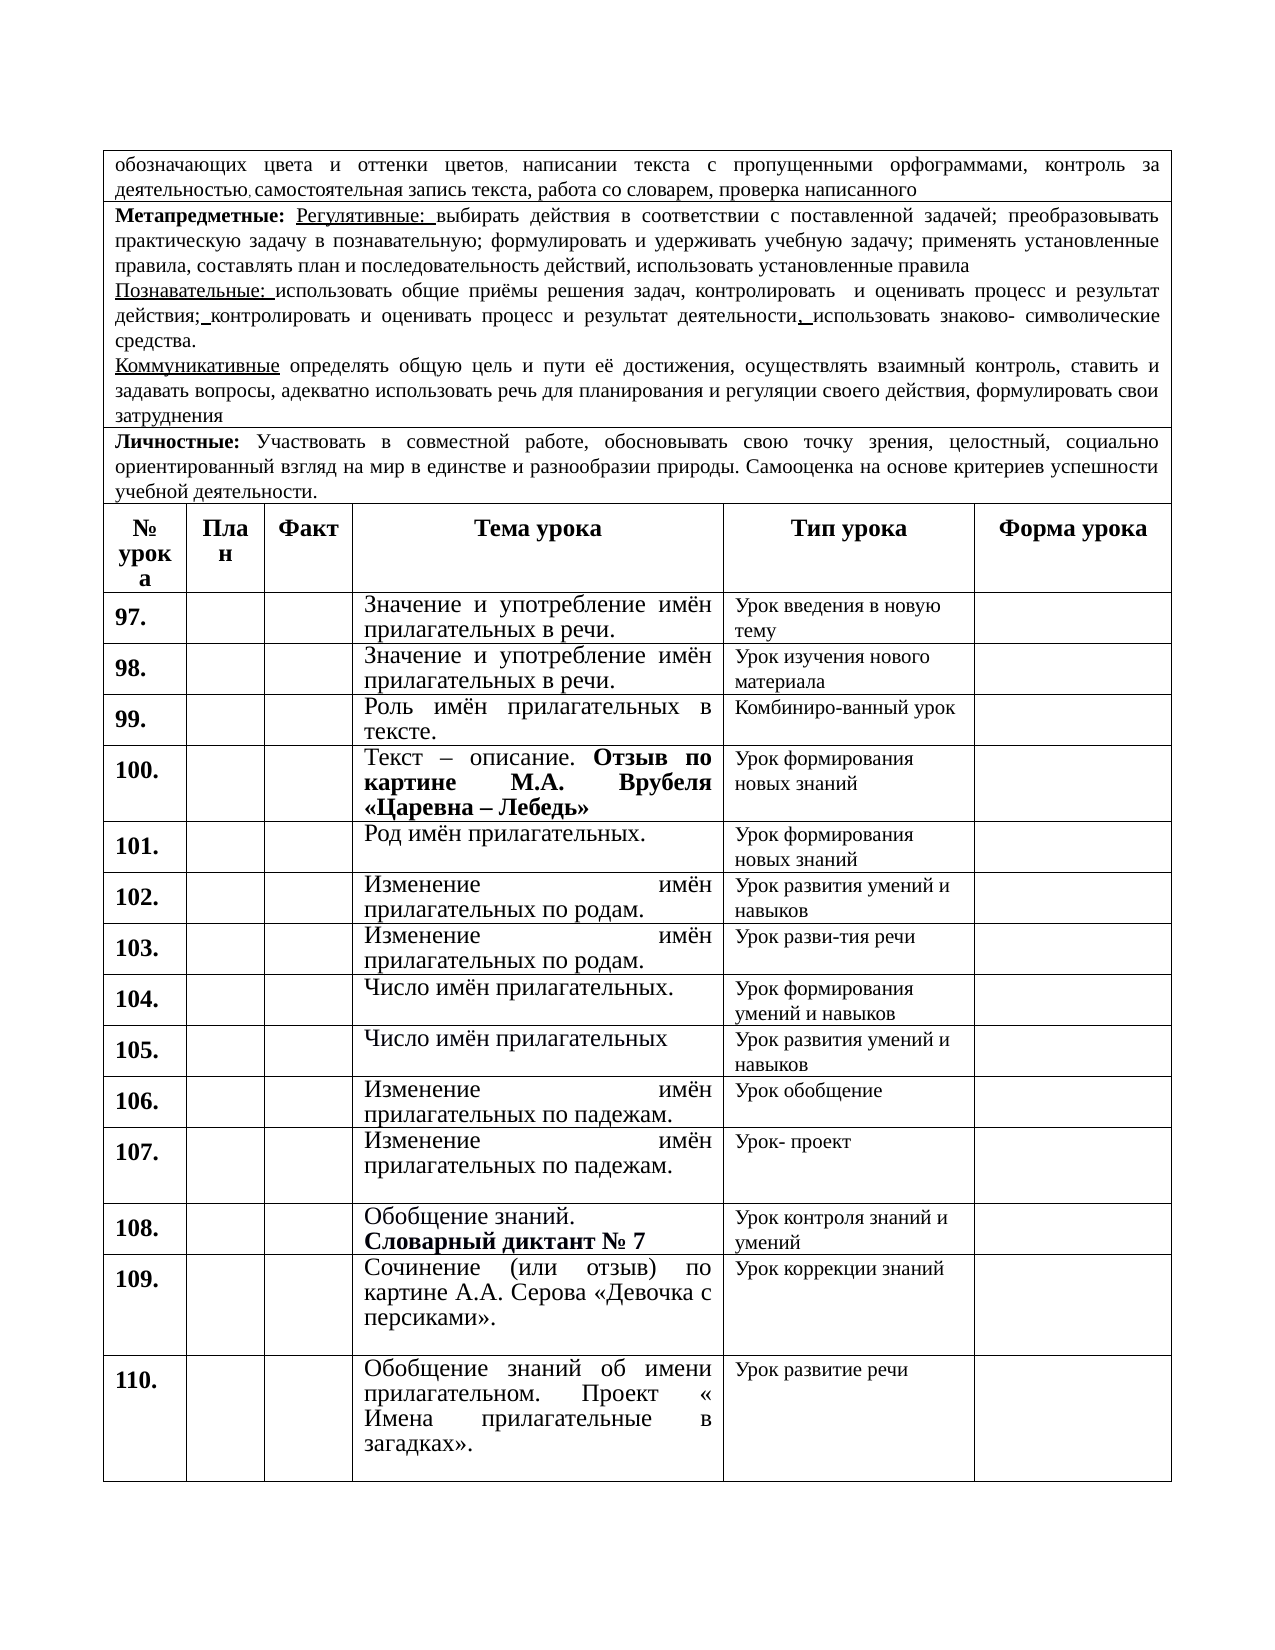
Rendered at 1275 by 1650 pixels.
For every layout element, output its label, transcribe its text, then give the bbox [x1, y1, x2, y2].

table_cell [975, 695, 1171, 745]
table_cell 102. [104, 873, 186, 923]
table_cell Метапредметные: Регулятивные: выбирать действия в соответствии с поставленной задачей; преобразовывать практическую задачу в познавательную; формулировать и удерживать учебную задачу; применять установленные правила, составлять план и последовательность действий, использовать установленные правила Познавательные: использовать общие приёмы решения задач, контролировать и оценивать процесс и результат действия; контролировать и оценивать процесс и результат деятельности, использовать знаково- символические средства. Коммуникативные определять общую цель и пути её достижения, осуществлять взаимный контроль, ставить и задавать вопросы, адекватно использовать речь для планирования и регуляции своего действия, формулировать свои затруднения [104, 202, 1171, 427]
table_cell Урок- проект [724, 1128, 974, 1203]
table_cell [265, 593, 352, 643]
table_cell Обобщение знаний. Словарный диктант № 7 [353, 1204, 723, 1254]
table_cell План [187, 504, 264, 592]
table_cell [104, 151, 1171, 201]
table_cell 104. [104, 975, 186, 1025]
table_cell [265, 1255, 352, 1355]
table_cell [187, 1128, 264, 1203]
table_cell Урок формирования умений и навыков [724, 975, 974, 1025]
table_cell Значение и употребление имён прилагательных в речи. [353, 644, 723, 694]
table_cell [975, 975, 1171, 1025]
table_cell [975, 644, 1171, 694]
table_cell [975, 1204, 1171, 1254]
table_cell [265, 1026, 352, 1076]
table_cell Урок контроля знаний и умений [724, 1204, 974, 1254]
table_cell Урок разви-тия речи [724, 924, 974, 974]
table_cell 110. [104, 1356, 186, 1481]
table_cell [265, 873, 352, 923]
table_cell 109. [104, 1255, 186, 1355]
table_cell 106. [104, 1077, 186, 1127]
table_cell 108. [104, 1204, 186, 1254]
table_cell Личностные: Участвовать в совместной работе, обосновывать свою точку зрения, целостный, социально ориентированный взгляд на мир в единстве и разнообразии природы. Самооценка на основе критериев успешности учебной деятельности. [104, 428, 1171, 503]
table_cell 98. [104, 644, 186, 694]
table_cell Урок изучения нового материала [724, 644, 974, 694]
table_cell [975, 1356, 1171, 1481]
table_cell [265, 1128, 352, 1203]
table_cell [187, 924, 264, 974]
table_cell [265, 746, 352, 821]
table_cell [975, 1128, 1171, 1203]
table_cell [187, 695, 264, 745]
table_cell [187, 1255, 264, 1355]
table_cell Урок формирования новых знаний [724, 746, 974, 821]
table_cell Число имён прилагательных. [353, 975, 723, 1025]
table_cell Текст – описание. Отзыв по картине М.А. Врубеля «Царевна – Лебедь» [353, 746, 723, 821]
table_cell 97. [104, 593, 186, 643]
table_cell 99. [104, 695, 186, 745]
table_cell Урок обобщение [724, 1077, 974, 1127]
table_cell Тип урока [724, 504, 974, 592]
table_cell [975, 746, 1171, 821]
table_cell Значение и употребление имён прилагательных в речи. [353, 593, 723, 643]
table_cell [187, 746, 264, 821]
table_cell Тема урока [353, 504, 723, 592]
table_cell [187, 873, 264, 923]
table_cell [187, 1204, 264, 1254]
table_cell [187, 593, 264, 643]
table_cell Изменение имён прилагательных по родам. [353, 873, 723, 923]
table_cell Изменение имён прилагательных по падежам. [353, 1128, 723, 1203]
table_cell 107. [104, 1128, 186, 1203]
table_cell Изменение имён прилагательных по родам. [353, 924, 723, 974]
table_cell [975, 593, 1171, 643]
table_cell Изменение имён прилагательных по падежам. [353, 1077, 723, 1127]
table_cell Форма урока [975, 504, 1171, 592]
table_cell Урок развитие речи [724, 1356, 974, 1481]
table_cell Число имён прилагательных [353, 1026, 723, 1076]
table_cell [975, 1077, 1171, 1127]
table_cell [975, 924, 1171, 974]
table_cell Факт [265, 504, 352, 592]
table_cell [975, 1255, 1171, 1355]
table_cell [265, 975, 352, 1025]
table_cell 100. [104, 746, 186, 821]
table_cell [187, 1077, 264, 1127]
table_cell 103. [104, 924, 186, 974]
table_cell Урок коррекции знаний [724, 1255, 974, 1355]
table_cell [187, 975, 264, 1025]
table_cell [265, 822, 352, 872]
table_cell Сочинение (или отзыв) по картине А.А. Серова «Девочка с персиками». [353, 1255, 723, 1355]
table_cell Роль имён прилагательных в тексте. [353, 695, 723, 745]
table_cell [265, 695, 352, 745]
table_cell [265, 1077, 352, 1127]
table_cell [975, 1026, 1171, 1076]
table_cell Род имён прилагательных. [353, 822, 723, 872]
table_cell [265, 644, 352, 694]
table_cell [187, 644, 264, 694]
table_cell 105. [104, 1026, 186, 1076]
table_cell Обобщение знаний об имени прилагательном. Проект « Имена прилагательные в загадках». [353, 1356, 723, 1481]
table_cell [187, 822, 264, 872]
table_cell [975, 822, 1171, 872]
table_cell № урока [104, 504, 186, 592]
table_cell 101. [104, 822, 186, 872]
table_cell Урок формирования новых знаний [724, 822, 974, 872]
table_cell Урок введения в новую тему [724, 593, 974, 643]
table_cell [975, 873, 1171, 923]
table_cell [265, 1356, 352, 1481]
table_cell Урок развития умений и навыков [724, 1026, 974, 1076]
table_cell Урок развития умений и навыков [724, 873, 974, 923]
table_cell [187, 1356, 264, 1481]
table_cell [265, 1204, 352, 1254]
table_cell [265, 924, 352, 974]
table_cell [187, 1026, 264, 1076]
table_cell Комбиниро-ванный урок [724, 695, 974, 745]
